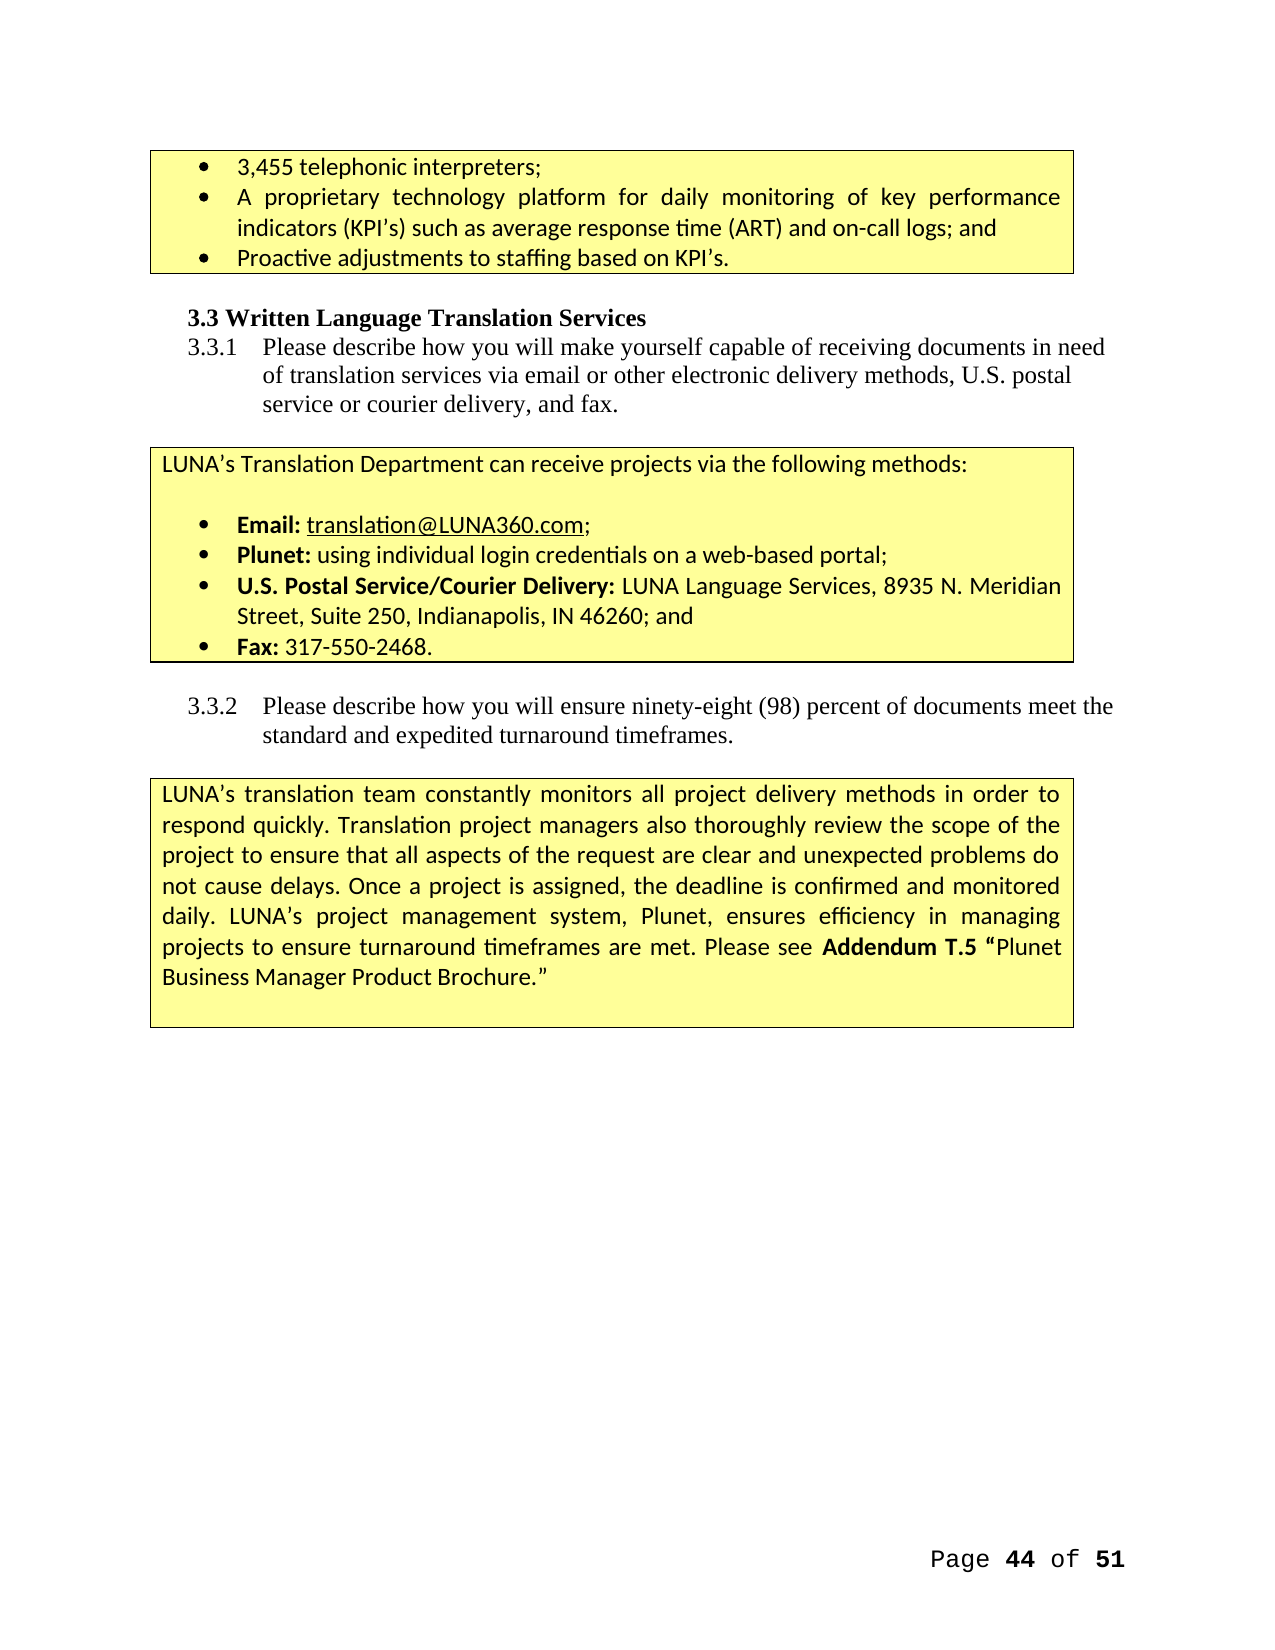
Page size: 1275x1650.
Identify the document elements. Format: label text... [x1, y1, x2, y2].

list Please describe how you will make yourself capable of receiving documents in need of translation services via email or other electronic delivery methods, U.S. postal service or courier delivery, and fax. [187, 332, 1125, 418]
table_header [151, 151, 1073, 273]
list Please describe how you will ensure ninety-eight (98) percent of documents meet the standard and expedited turnaround timeframes. [187, 691, 1125, 749]
list Written Language Translation Services [187, 303, 1125, 332]
table_header LUNA’s Translation Department can receive projects via the following methods: Email: translation@LUNA360.com; Plunet: using individual login credentials on a web-based portal; U.S. Postal Service/Courier Delivery: LUNA Language Services, 8935 N. Meridian Street, Suite 250, Indianapolis, IN 46260; and Fax: 317-550-2468. [151, 448, 1073, 661]
table_header LUNA’s translation team constantly monitors all project delivery methods in order to respond quickly. Translation project managers also thoroughly review the scope of the project to ensure that all aspects of the request are clear and unexpected problems do not cause delays. Once a project is assigned, the deadline is confirmed and monitored daily. LUNA’s project management system, Plunet, ensures efficiency in managing projects to ensure turnaround timeframes are met. Please see Addendum T.5 “Plunet Business Manager Product Brochure.” Additionally, regular communication with the translators and clients is established to avoid delays arising from clarifications needed or questions posed by the translators. Based on the State’s proposed requirements regarding delivery schedules, LUNA anticipate no problems with meeting the timelines desired by the State. [151, 779, 1073, 1027]
